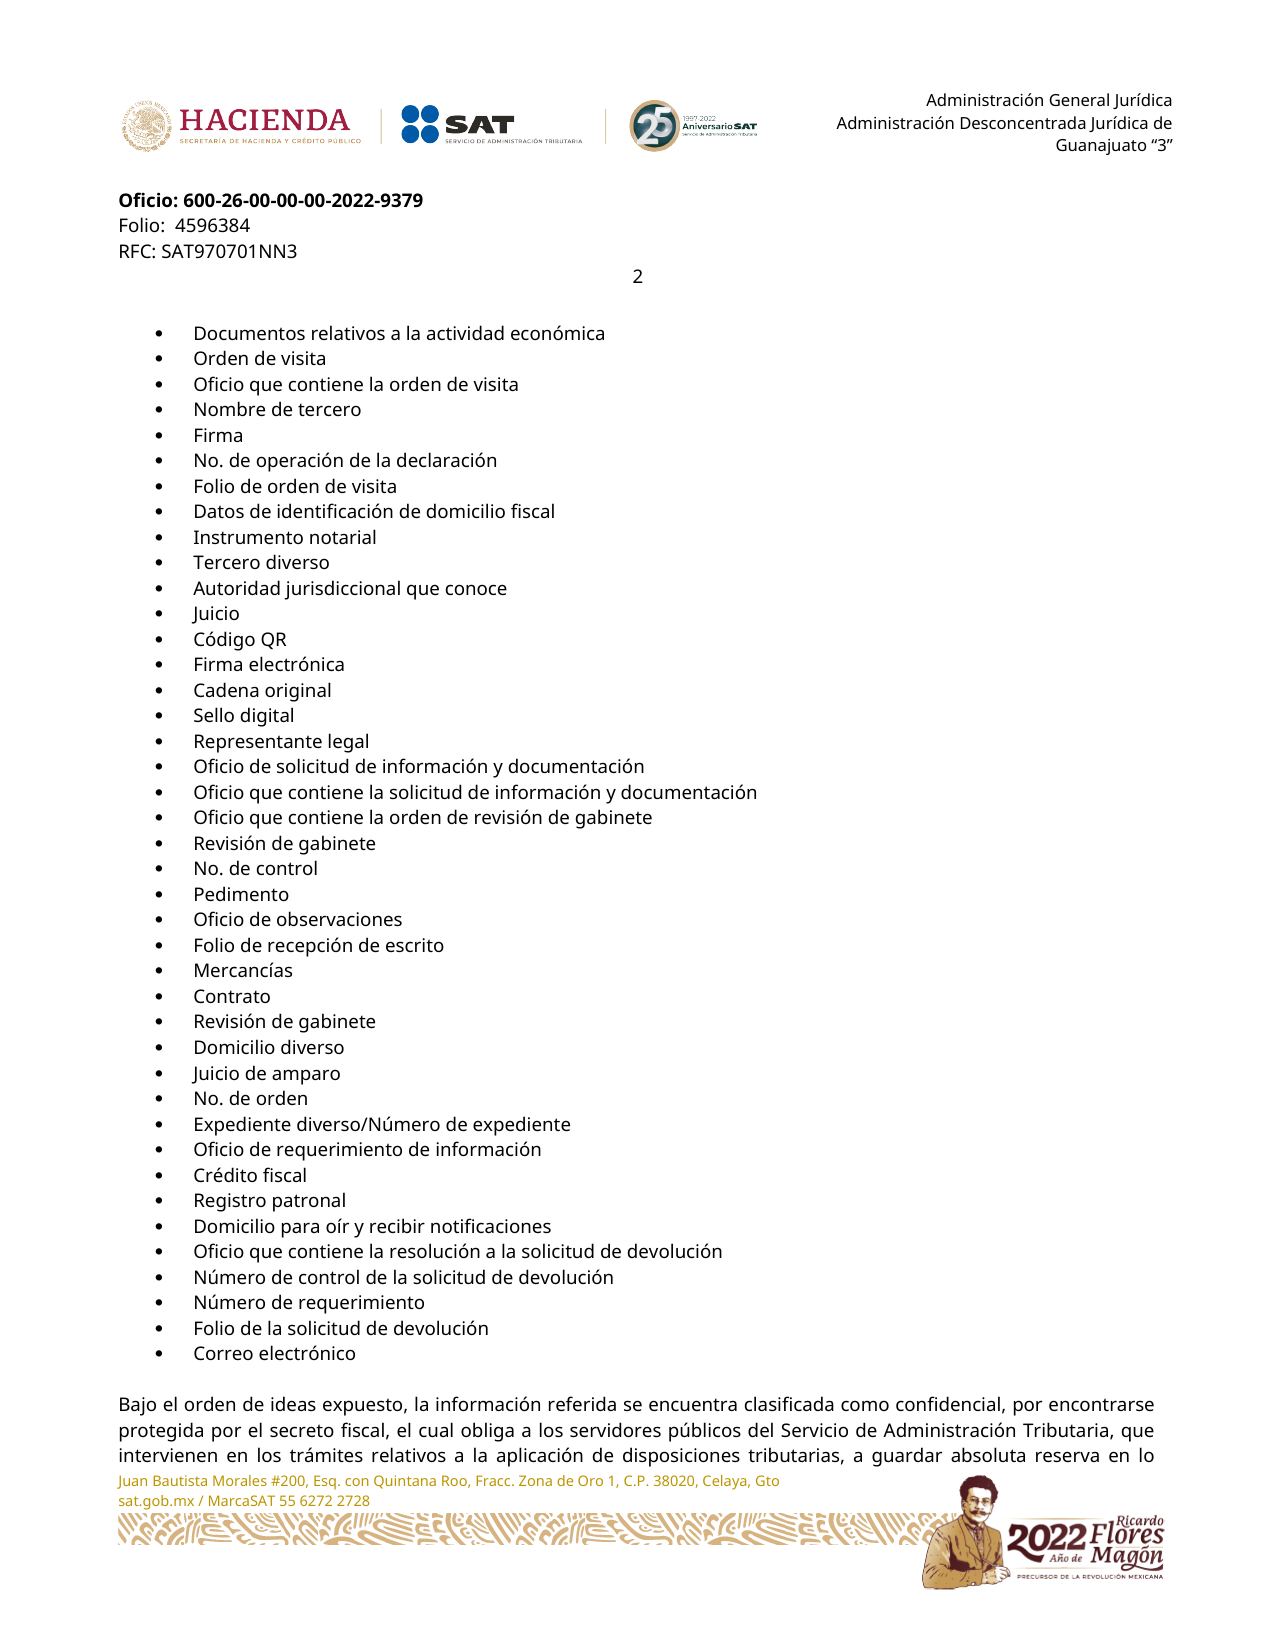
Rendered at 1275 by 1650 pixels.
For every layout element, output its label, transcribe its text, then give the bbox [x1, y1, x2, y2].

list No. de operación de la declaración [156, 447, 1157, 473]
list Oficio que contiene la solicitud de información y documentación [156, 779, 1157, 805]
list Documentos relativos a la actividad económica [156, 320, 1157, 345]
list Instrumento notarial [156, 524, 1157, 549]
list Pedimento [156, 881, 1157, 907]
list Juicio de amparo [156, 1060, 1157, 1085]
list Juicio [156, 601, 1157, 626]
list Oficio de requerimiento de información [156, 1136, 1157, 1162]
list Orden de visita [156, 345, 1157, 371]
list Folio de orden de visita [156, 473, 1157, 498]
list Folio de recepción de escrito [156, 932, 1157, 958]
picture [102, 88, 779, 164]
list Registro patronal [156, 1187, 1157, 1213]
list Firma [156, 422, 1157, 447]
list No. de control [156, 856, 1157, 881]
list Autoridad jurisdiccional que conoce [156, 575, 1157, 601]
picture [118, 1471, 1169, 1591]
list Representante legal [156, 728, 1157, 754]
list Código QR [156, 626, 1157, 652]
list Firma electrónica [156, 652, 1157, 677]
list Número de requerimiento [156, 1289, 1157, 1315]
list Domicilio para oír y recibir notificaciones [156, 1213, 1157, 1238]
list Cadena original [156, 677, 1157, 703]
list Tercero diverso [156, 549, 1157, 575]
list Domicilio diverso [156, 1034, 1157, 1060]
list Número de control de la solicitud de devolución [156, 1264, 1157, 1289]
list Datos de identificación de domicilio fiscal [156, 498, 1157, 524]
list Nombre de tercero [156, 396, 1157, 422]
list Oficio que contiene la orden de visita [156, 371, 1157, 396]
list Mercancías [156, 958, 1157, 983]
list Revisión de gabinete [156, 1009, 1157, 1034]
list Expediente diverso/Número de expediente [156, 1111, 1157, 1136]
list Oficio de observaciones [156, 907, 1157, 932]
list Contrato [156, 983, 1157, 1009]
list Sello digital [156, 703, 1157, 728]
list Correo electrónico [156, 1341, 1157, 1366]
list Revisión de gabinete [156, 830, 1157, 856]
list Oficio que contiene la orden de revisión de gabinete [156, 805, 1157, 830]
list Folio de la solicitud de devolución [156, 1315, 1157, 1341]
list No. de orden [156, 1085, 1157, 1111]
list Oficio de solicitud de información y documentación [156, 754, 1157, 779]
list Crédito fiscal [156, 1162, 1157, 1187]
list Oficio que contiene la resolución a la solicitud de devolución [156, 1238, 1157, 1264]
